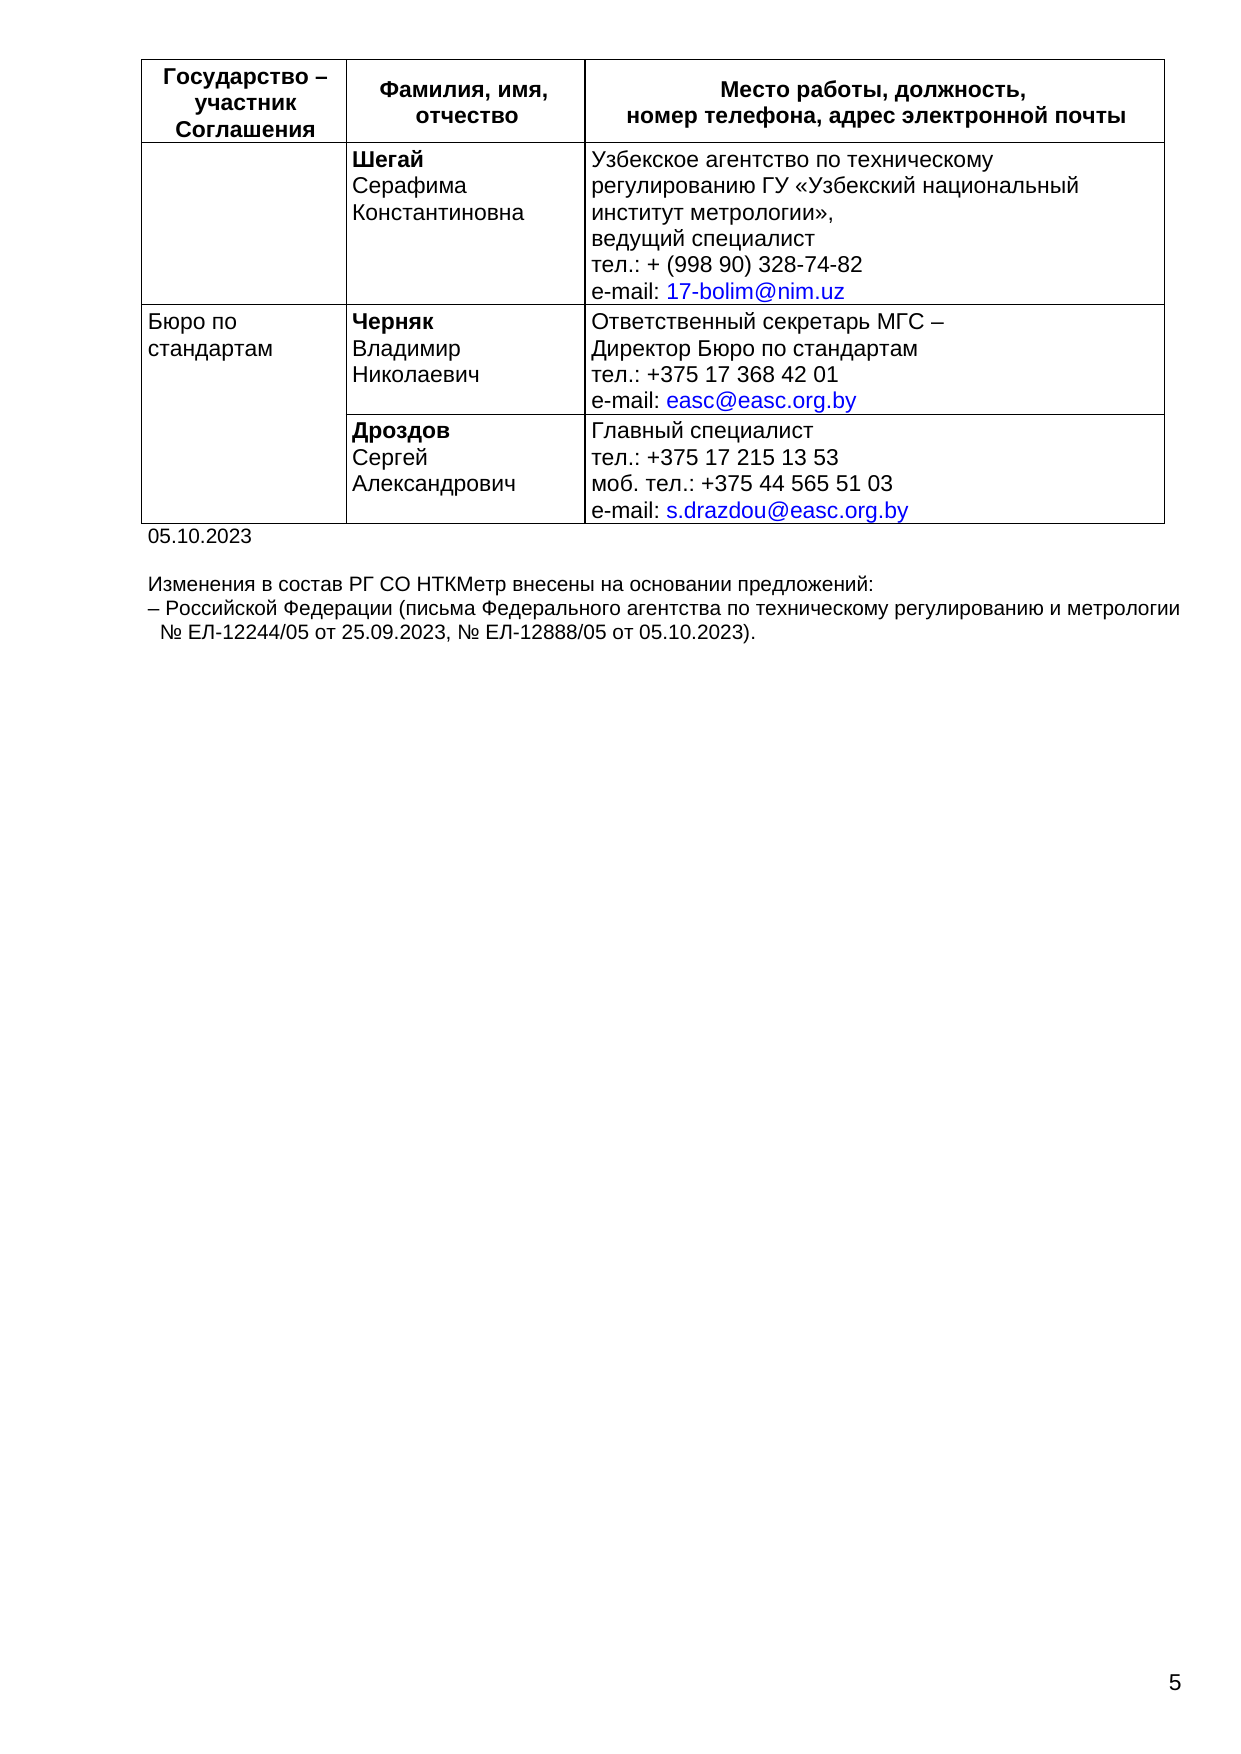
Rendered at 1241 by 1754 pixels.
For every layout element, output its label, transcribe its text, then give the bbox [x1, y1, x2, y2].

table_cell Ответственный секретарь МГС – Директор Бюро по стандартам тел.: +375 17 368 42 01 е-mail: easc@easc.org.by [586, 305, 1164, 413]
table_cell Узбекское агентство по техническому регулированию ГУ «Узбекский национальный институт метрологии», ведущий специалист тел.: + (998 90) 328-74-82 е-mail: 17-bolim@nim.uz [586, 143, 1164, 304]
table_cell Шегай Серафима Константиновна [347, 143, 584, 304]
table_cell Дроздов Сергей Александрович [347, 415, 584, 523]
table_cell Бюро по стандартам [142, 305, 346, 523]
text – Российской Федерации (письма Федерального агентства по техническому регулированию и метрологии № ЕЛ-12244/05 от 25.09.2023, № ЕЛ-12888/05 от 05.10.2023). [148, 596, 1181, 644]
table_cell Главный специалист тел.: +375 17 215 13 53 моб. тел.: +375 44 565 51 03 e-mail: s.drazdou@easc.org.by [586, 415, 1164, 523]
text 05.10.2023 [148, 524, 1181, 548]
table_header Фамилия, имя, отчество [347, 60, 584, 142]
table_header Место работы, должность, номер телефона, адрес электронной почты [586, 60, 1164, 142]
table_header Государство – участник Соглашения [142, 60, 346, 142]
table_cell Черняк Владимир Николаевич [347, 305, 584, 413]
text Изменения в состав РГ СО НТКМетр внесены на основании предложений: [148, 572, 1181, 596]
